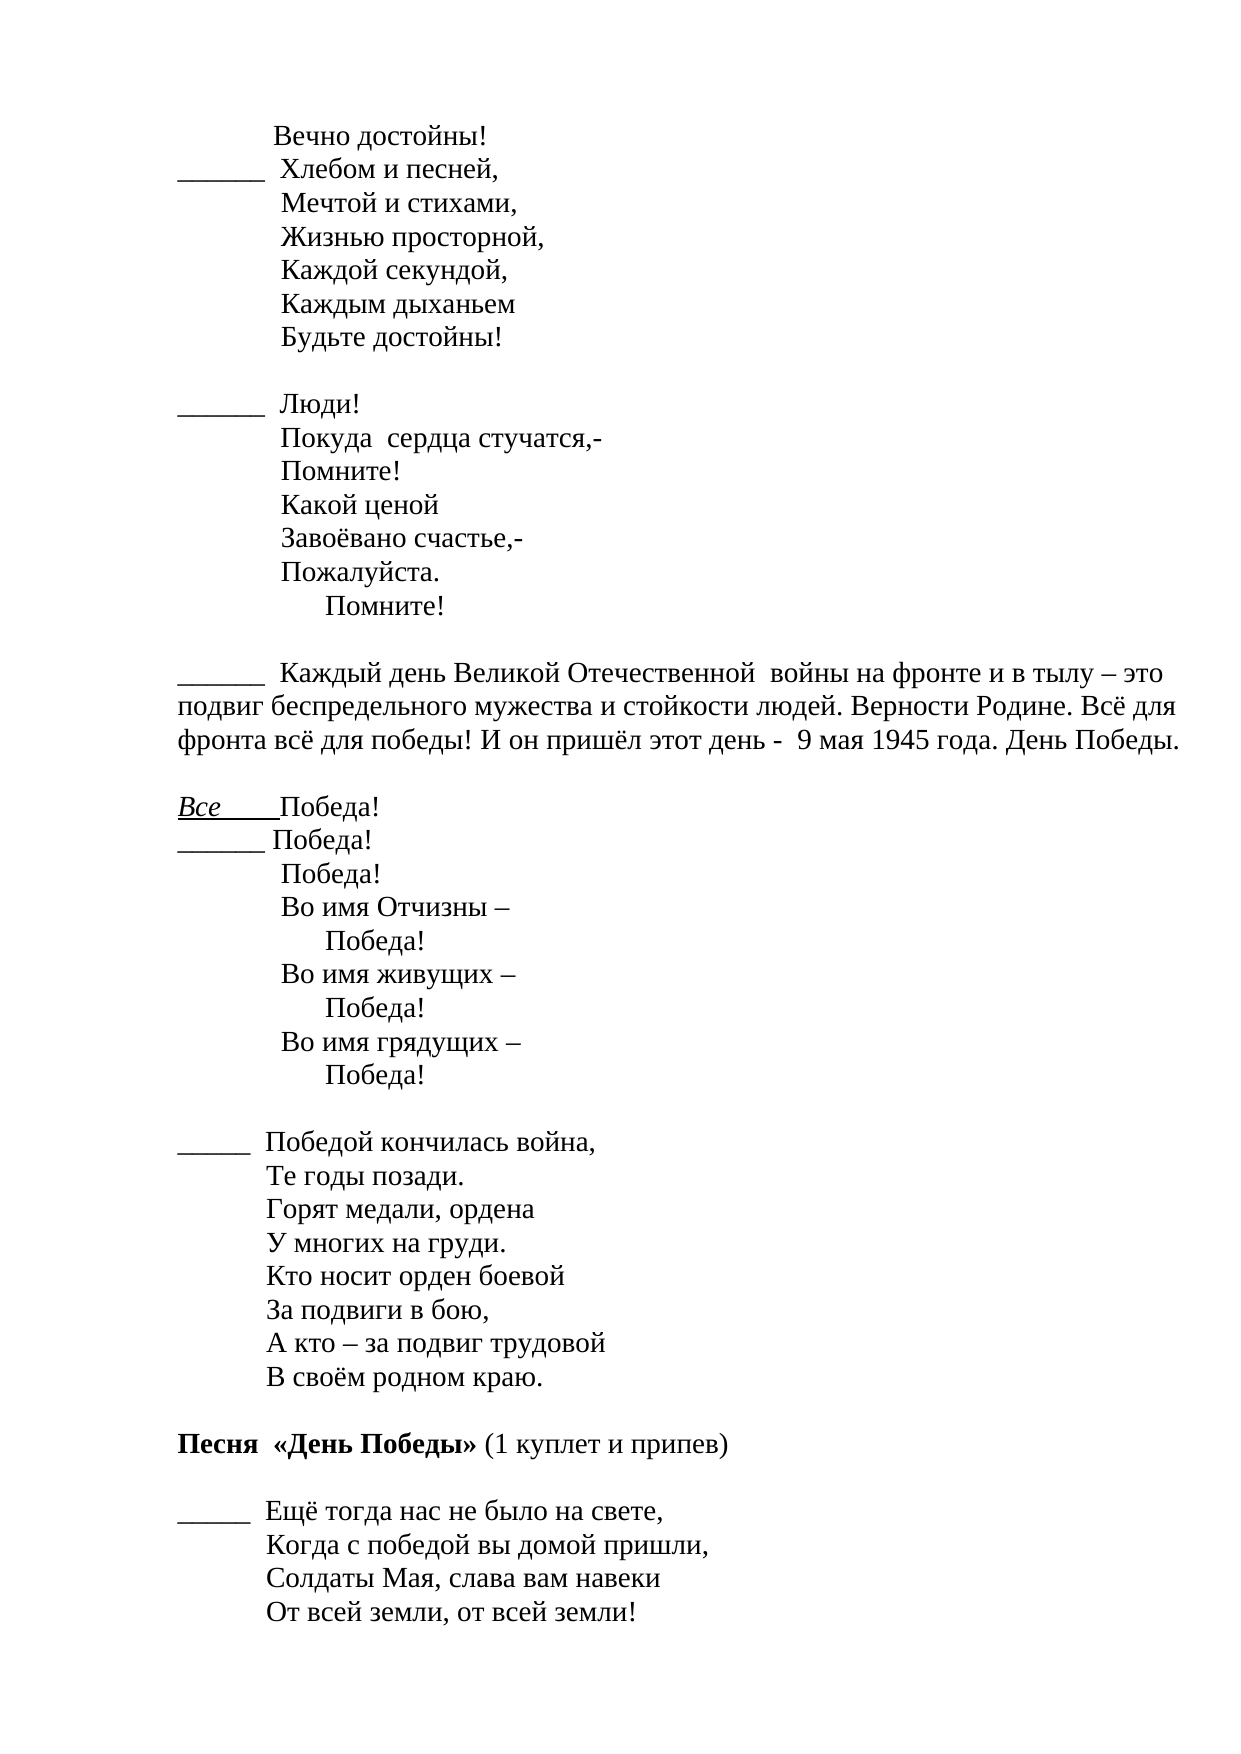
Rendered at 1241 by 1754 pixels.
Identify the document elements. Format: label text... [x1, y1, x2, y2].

text Каждым дыханьем [177, 286, 1196, 319]
text _____ Ещё тогда нас не было на свете, [177, 1493, 1196, 1527]
text А кто – за подвиг трудовой [177, 1326, 1196, 1359]
text Когда с победой вы домой пришли, [177, 1527, 1196, 1560]
text Каждой секундой, [177, 252, 1196, 286]
text Пожалуйста. [177, 554, 1196, 588]
text ______ Хлебом и песней, [177, 152, 1196, 185]
text Будьте достойны! [177, 319, 1196, 353]
text У многих на груди. [177, 1225, 1196, 1258]
text Во имя грядущих – [177, 1024, 1196, 1057]
text Вечно достойны! [177, 118, 1196, 152]
text Во имя Отчизны – [177, 889, 1196, 923]
text ______ Каждый день Великой Отечественной войны на фронте и в тылу – это подвиг беспредельного мужества и стойкости людей. Верности Родине. Всё для фронта всё для победы! И он пришёл этот день - 9 мая 1945 года. День Победы. [177, 655, 1196, 755]
text Солдаты Мая, слава вам навеки [177, 1560, 1196, 1594]
text Победа! [177, 856, 1196, 889]
text ______ Люди! [177, 386, 1196, 420]
text Все Победа! [177, 789, 1196, 822]
text Горят медали, ордена [177, 1191, 1196, 1225]
text Какой ценой [177, 487, 1196, 521]
text Кто носит орден боевой [177, 1258, 1196, 1292]
text От всей земли, от всей земли! [177, 1594, 1196, 1627]
text _____ Победой кончилась война, [177, 1124, 1196, 1158]
text Победа! [221, 1057, 1196, 1091]
text Покуда сердца стучатся,- [177, 420, 1196, 453]
text Завоёвано счастье,- [177, 521, 1196, 554]
text ______ Победа! [177, 822, 1196, 856]
text В своём родном краю. [177, 1359, 1196, 1393]
text Победа! [221, 990, 1196, 1024]
text Победа! [221, 923, 1196, 957]
text Те годы позади. [177, 1158, 1196, 1191]
text Жизнью просторной, [177, 219, 1196, 252]
text Песня «День Победы» (1 куплет и припев) [177, 1426, 1196, 1460]
text За подвиги в бою, [177, 1292, 1196, 1326]
text Помните! [221, 588, 1196, 621]
text Помните! [177, 453, 1196, 487]
text Мечтой и стихами, [177, 185, 1196, 219]
text Во имя живущих – [177, 957, 1196, 990]
